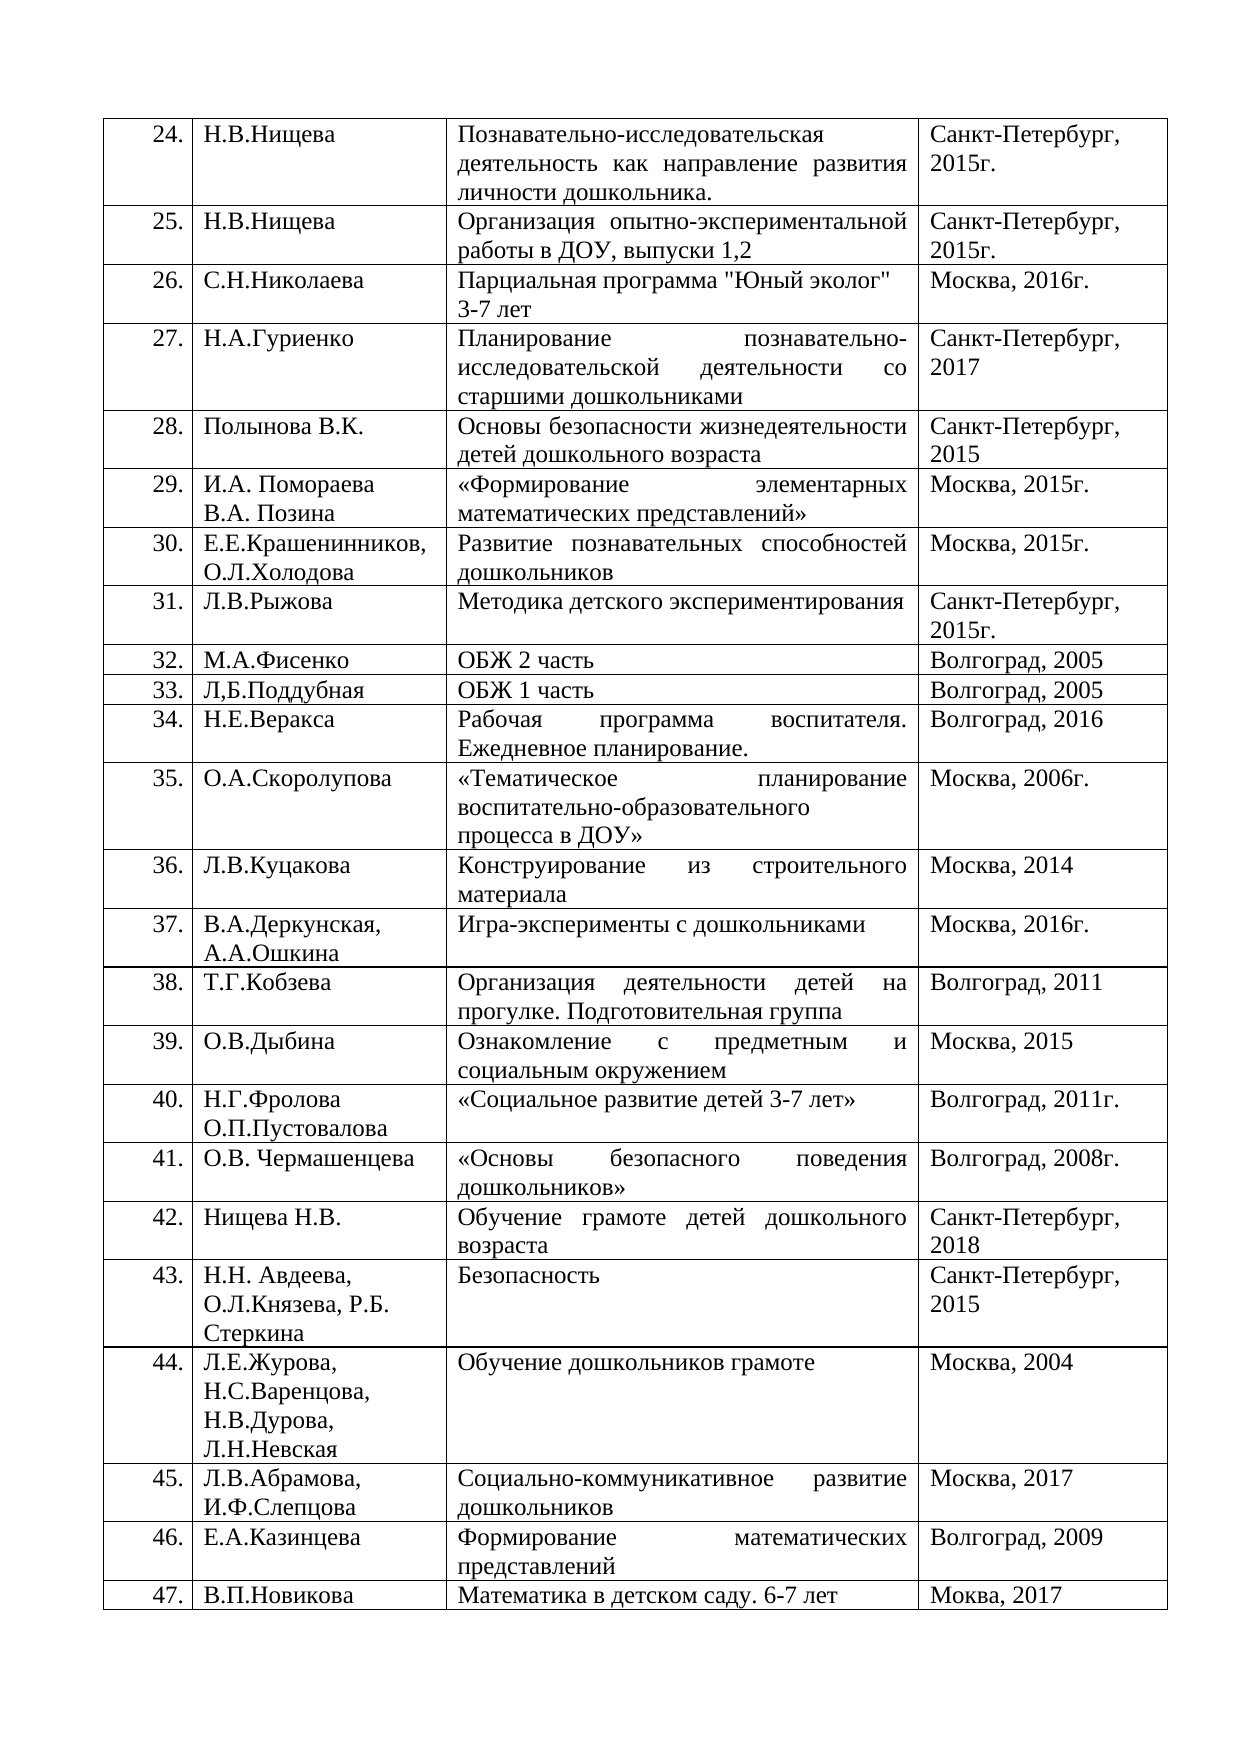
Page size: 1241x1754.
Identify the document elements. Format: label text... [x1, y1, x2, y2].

table_cell Москва, 2016г. [919, 265, 1167, 322]
table_cell Моква, 2017 [919, 1581, 1167, 1609]
table_cell [104, 763, 192, 849]
table_cell [104, 1581, 192, 1609]
table_cell Санкт-Петербург, 2015 [919, 1260, 1167, 1346]
table_cell Н.В.Нищева [193, 119, 446, 205]
table_cell [104, 705, 192, 762]
table_cell [104, 119, 192, 205]
table_cell Н.В.Нищева [193, 206, 446, 264]
table_cell Формирование математических представлений [447, 1522, 918, 1579]
table_cell Организация деятельности детей на прогулке. Подготовительная группа [447, 968, 918, 1025]
table_cell «Основы безопасного поведения дошкольников» [447, 1143, 918, 1201]
table_cell [104, 1085, 192, 1142]
table_cell Волгоград, 2016 [919, 705, 1167, 762]
table_cell Е.А.Казинцева [193, 1522, 446, 1579]
table_cell Полынова В.К. [193, 411, 446, 468]
table_cell ОБЖ 1 часть [447, 675, 918, 703]
table_cell Москва, 2015г. [919, 469, 1167, 527]
table_cell И.А. Помораева В.А. Позина [193, 469, 446, 527]
table_cell [104, 1026, 192, 1083]
table_cell О.В. Чермашенцева [193, 1143, 446, 1201]
table_cell С.Н.Николаева [193, 265, 446, 322]
table_cell Организация опытно-экспериментальной работы в ДОУ, выпуски 1,2 [447, 206, 918, 264]
table_cell «Тематическое планирование воспитательно-образовательного процесса в ДОУ» [447, 763, 918, 849]
table_cell Обучение дошкольников грамоте [447, 1348, 918, 1462]
table_cell Л.В.Куцакова [193, 850, 446, 908]
table_cell [104, 645, 192, 674]
table_cell Москва, 2004 [919, 1348, 1167, 1462]
table_cell Т.Г.Кобзева [193, 968, 446, 1025]
table_cell Развитие познавательных способностей дошкольников [447, 528, 918, 585]
table_cell [104, 1202, 192, 1259]
table_cell [104, 265, 192, 322]
table_cell Математика в детском саду. 6-7 лет [447, 1581, 918, 1609]
table_cell Л,Б.Поддубная [193, 675, 446, 703]
table_cell В.А.Деркунская, А.А.Ошкина [193, 909, 446, 966]
table_cell Волгоград, 2011г. [919, 1085, 1167, 1142]
table_cell Л.В.Рыжова [193, 586, 446, 644]
table_cell Москва, 2016г. [919, 909, 1167, 966]
table_cell Познавательно-исследовательская деятельность как направление развития личности дошкольника. [447, 119, 918, 205]
table_cell [104, 206, 192, 264]
table_cell Безопасность [447, 1260, 918, 1346]
table_cell Игра-эксперименты с дошкольниками [447, 909, 918, 966]
table_cell Москва, 2006г. [919, 763, 1167, 849]
table_cell «Социальное развитие детей 3-7 лет» [447, 1085, 918, 1142]
table_cell Л.Е.Журова, Н.С.Варенцова, Н.В.Дурова, Л.Н.Невская [193, 1348, 446, 1462]
table_cell Москва, 2014 [919, 850, 1167, 908]
table_cell Н.Н. Авдеева, О.Л.Князева, Р.Б. Стеркина [193, 1260, 446, 1346]
table_cell [104, 411, 192, 468]
table_cell Волгоград, 2011 [919, 968, 1167, 1025]
table_cell [104, 968, 192, 1025]
table_cell [104, 528, 192, 585]
table_cell [104, 850, 192, 908]
table_cell Москва, 2015г. [919, 528, 1167, 585]
table_cell [104, 1143, 192, 1201]
table_cell [104, 1260, 192, 1346]
table_cell [104, 469, 192, 527]
table_cell Санкт-Петербург, 2017 [919, 324, 1167, 410]
table_cell Ознакомление с предметным и социальным окружением [447, 1026, 918, 1083]
table_cell [104, 1348, 192, 1462]
table_cell Москва, 2015 [919, 1026, 1167, 1083]
table_cell Волгоград, 2005 [919, 675, 1167, 703]
table_cell Конструирование из строительного материала [447, 850, 918, 908]
table_cell Н.А.Гуриенко [193, 324, 446, 410]
table_cell Москва, 2017 [919, 1464, 1167, 1521]
table_cell Нищева Н.В. [193, 1202, 446, 1259]
table_cell Л.В.Абрамова, И.Ф.Слепцова [193, 1464, 446, 1521]
table_cell О.А.Скоролупова [193, 763, 446, 849]
table_cell Рабочая программа воспитателя. Ежедневное планирование. [447, 705, 918, 762]
table_cell Методика детского экспериментирования [447, 586, 918, 644]
table_cell Санкт-Петербург, 2015г. [919, 206, 1167, 264]
table_cell Волгоград, 2008г. [919, 1143, 1167, 1201]
table_cell Санкт-Петербург, 2018 [919, 1202, 1167, 1259]
table_cell «Формирование элементарных математических представлений» [447, 469, 918, 527]
table_cell Санкт-Петербург, 2015г. [919, 119, 1167, 205]
table_cell Е.Е.Крашенинников, О.Л.Холодова [193, 528, 446, 585]
table_cell Н.Е.Веракса [193, 705, 446, 762]
table_cell Обучение грамоте детей дошкольного возраста [447, 1202, 918, 1259]
table_cell [104, 675, 192, 703]
table_cell [104, 909, 192, 966]
table_cell [104, 586, 192, 644]
table_cell Основы безопасности жизнедеятельности детей дошкольного возраста [447, 411, 918, 468]
table_cell [104, 1464, 192, 1521]
table_cell [104, 1522, 192, 1579]
table_cell Волгоград, 2009 [919, 1522, 1167, 1579]
table_cell Планирование познавательно-исследовательской деятельности со старшими дошкольниками [447, 324, 918, 410]
table_cell Волгоград, 2005 [919, 645, 1167, 674]
table_cell Санкт-Петербург, 2015г. [919, 586, 1167, 644]
table_cell [104, 324, 192, 410]
table_cell В.П.Новикова [193, 1581, 446, 1609]
table_cell М.А.Фисенко [193, 645, 446, 674]
table_cell Н.Г.Фролова О.П.Пустовалова [193, 1085, 446, 1142]
table_cell Социально-коммуникативное развитие дошкольников [447, 1464, 918, 1521]
table_cell О.В.Дыбина [193, 1026, 446, 1083]
table_cell Парциальная программа "Юный эколог" 3-7 лет [447, 265, 918, 322]
table_cell ОБЖ 2 часть [447, 645, 918, 674]
table_cell Санкт-Петербург, 2015 [919, 411, 1167, 468]
